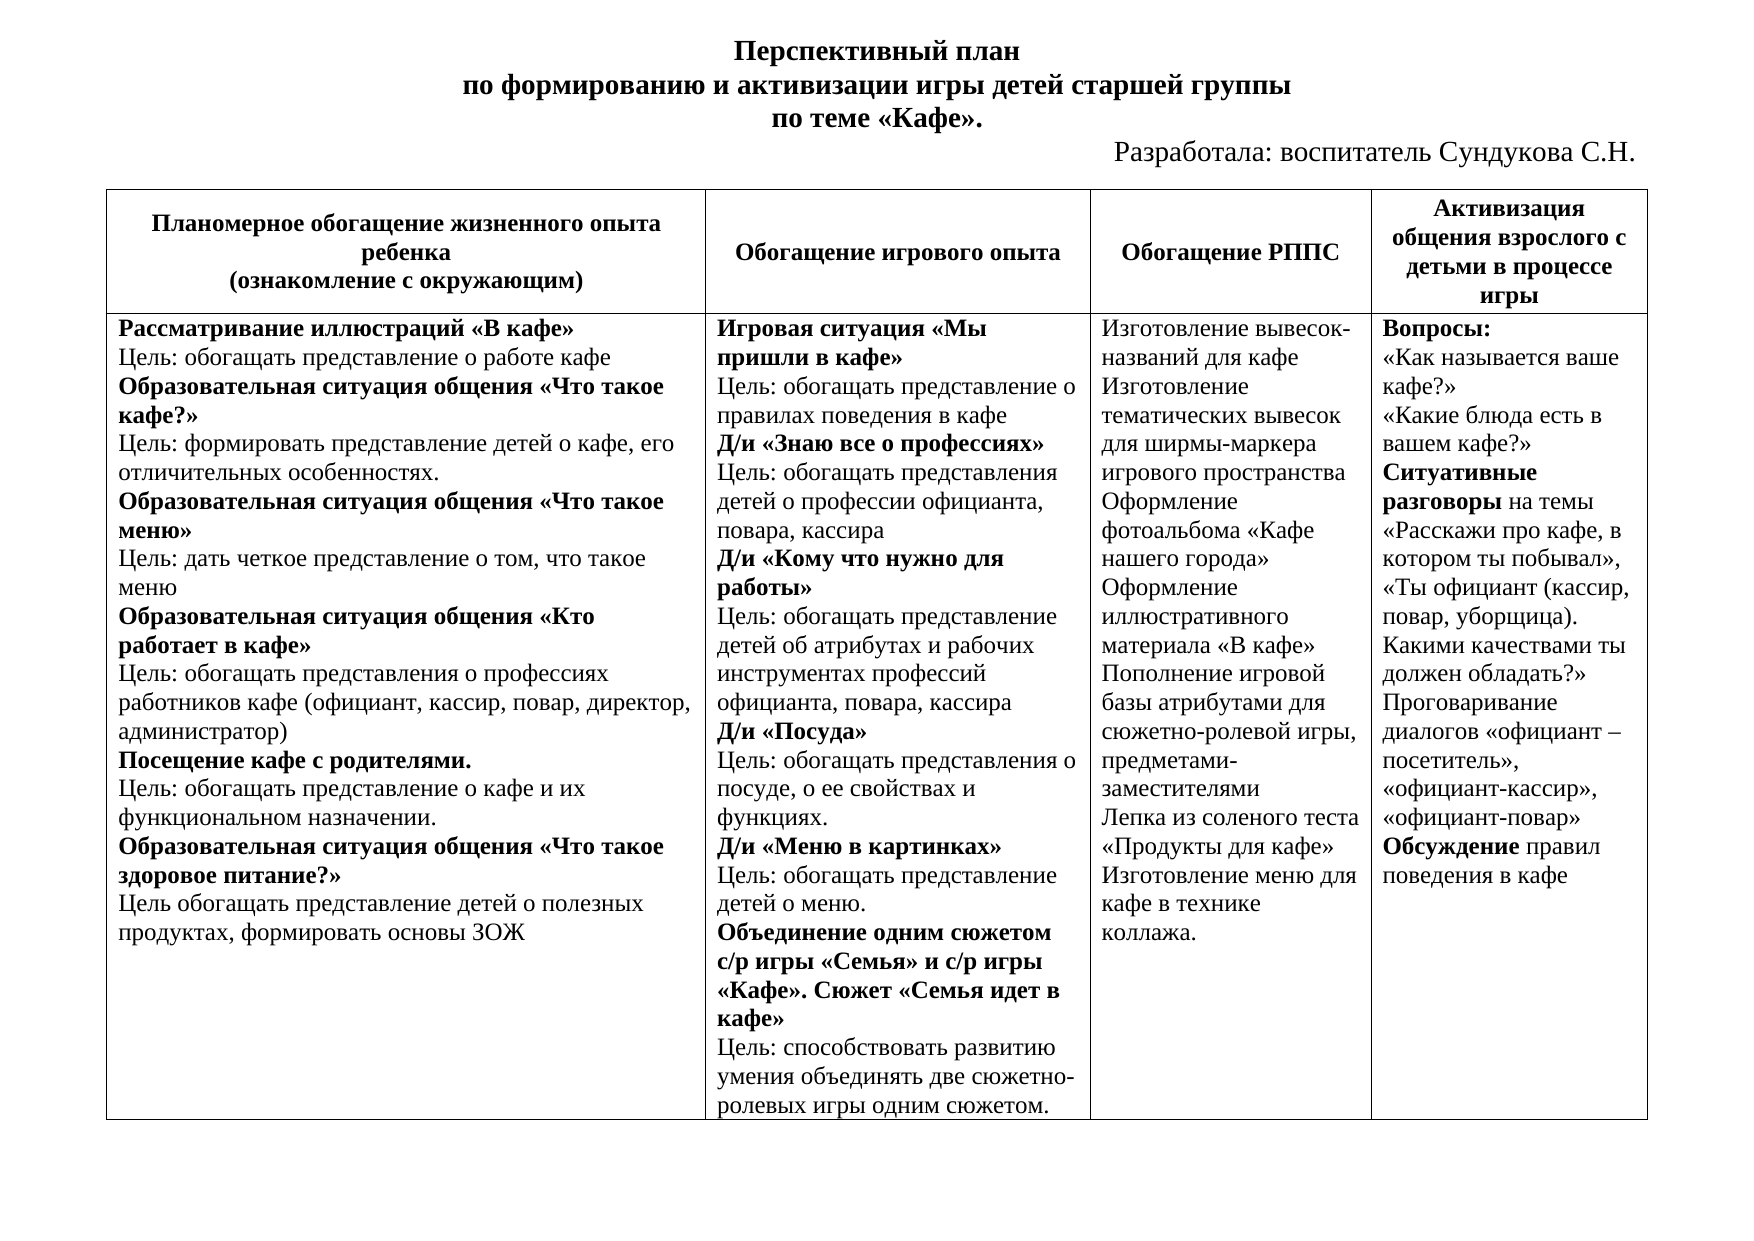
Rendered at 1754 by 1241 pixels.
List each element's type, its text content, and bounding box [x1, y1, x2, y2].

table_cell Изготовление вывесок-названий для кафе Изготовление тематических вывесок для ширмы-маркера игрового пространства Оформление фотоальбома «Кафе нашего города» Оформление иллюстративного материала «В кафе» Пополнение игровой базы атрибутами для сюжетно-ролевой игры, предметами-заместителями Лепка из соленого теста «Продукты для кафе» Изготовление меню для кафе в технике коллажа. [1091, 314, 1371, 1118]
table_cell Рассматривание иллюстраций «В кафе» Цель: обогащать представление о работе кафе Образовательная ситуация общения «Что такое кафе?» Цель: формировать представление детей о кафе, его отличительных особенностях. Образовательная ситуация общения «Что такое меню» Цель: дать четкое представление о том, что такое меню Образовательная ситуация общения «Кто работает в кафе» Цель: обогащать представления о профессиях работников кафе (официант, кассир, повар, директор, администратор) Посещение кафе с родителями. Цель: обогащать представление о кафе и их функциональном назначении. Образовательная ситуация общения «Что такое здоровое питание?» Цель обогащать представление детей о полезных продуктах, формировать основы ЗОЖ [107, 314, 705, 1118]
text Перспективный план [118, 33, 1636, 67]
text по теме «Кафе». [118, 101, 1636, 134]
table_header Активизация общения взрослого с детьми в процессе игры [1372, 190, 1647, 312]
table_cell Вопросы: «Как называется ваше кафе?» «Какие блюда есть в вашем кафе?» Ситуативные разговоры на темы «Расскажи про кафе, в котором ты побывал», «Ты официант (кассир, повар, уборщица). Какими качествами ты должен обладать?» Проговаривание диалогов «официант – посетитель», «официант-кассир», «официант-повар» Обсуждение правил поведения в кафе [1372, 314, 1647, 1118]
text Разработала: воспитатель Сундукова С.Н. [118, 134, 1636, 168]
table_header Обогащение РППС [1091, 190, 1371, 312]
table_header Обогащение игрового опыта [706, 190, 1090, 312]
table_cell Игровая ситуация «Мы пришли в кафе» Цель: обогащать представление о правилах поведения в кафе Д/и «Знаю все о профессиях» Цель: обогащать представления детей о профессии официанта, повара, кассира Д/и «Кому что нужно для работы» Цель: обогащать представление детей об атрибутах и рабочих инструментах профессий официанта, повара, кассира Д/и «Посуда» Цель: обогащать представления о посуде, о ее свойствах и функциях. Д/и «Меню в картинках» Цель: обогащать представление детей о меню. Объединение одним сюжетом с/р игры «Семья» и с/р игры «Кафе». Сюжет «Семья идет в кафе» Цель: способствовать развитию умения объединять две сюжетно-ролевых игры одним сюжетом. [706, 314, 1090, 1118]
table_header Планомерное обогащение жизненного опыта ребенка (ознакомление с окружающим) [107, 190, 705, 312]
text по формированию и активизации игры детей старшей группы [118, 67, 1636, 101]
